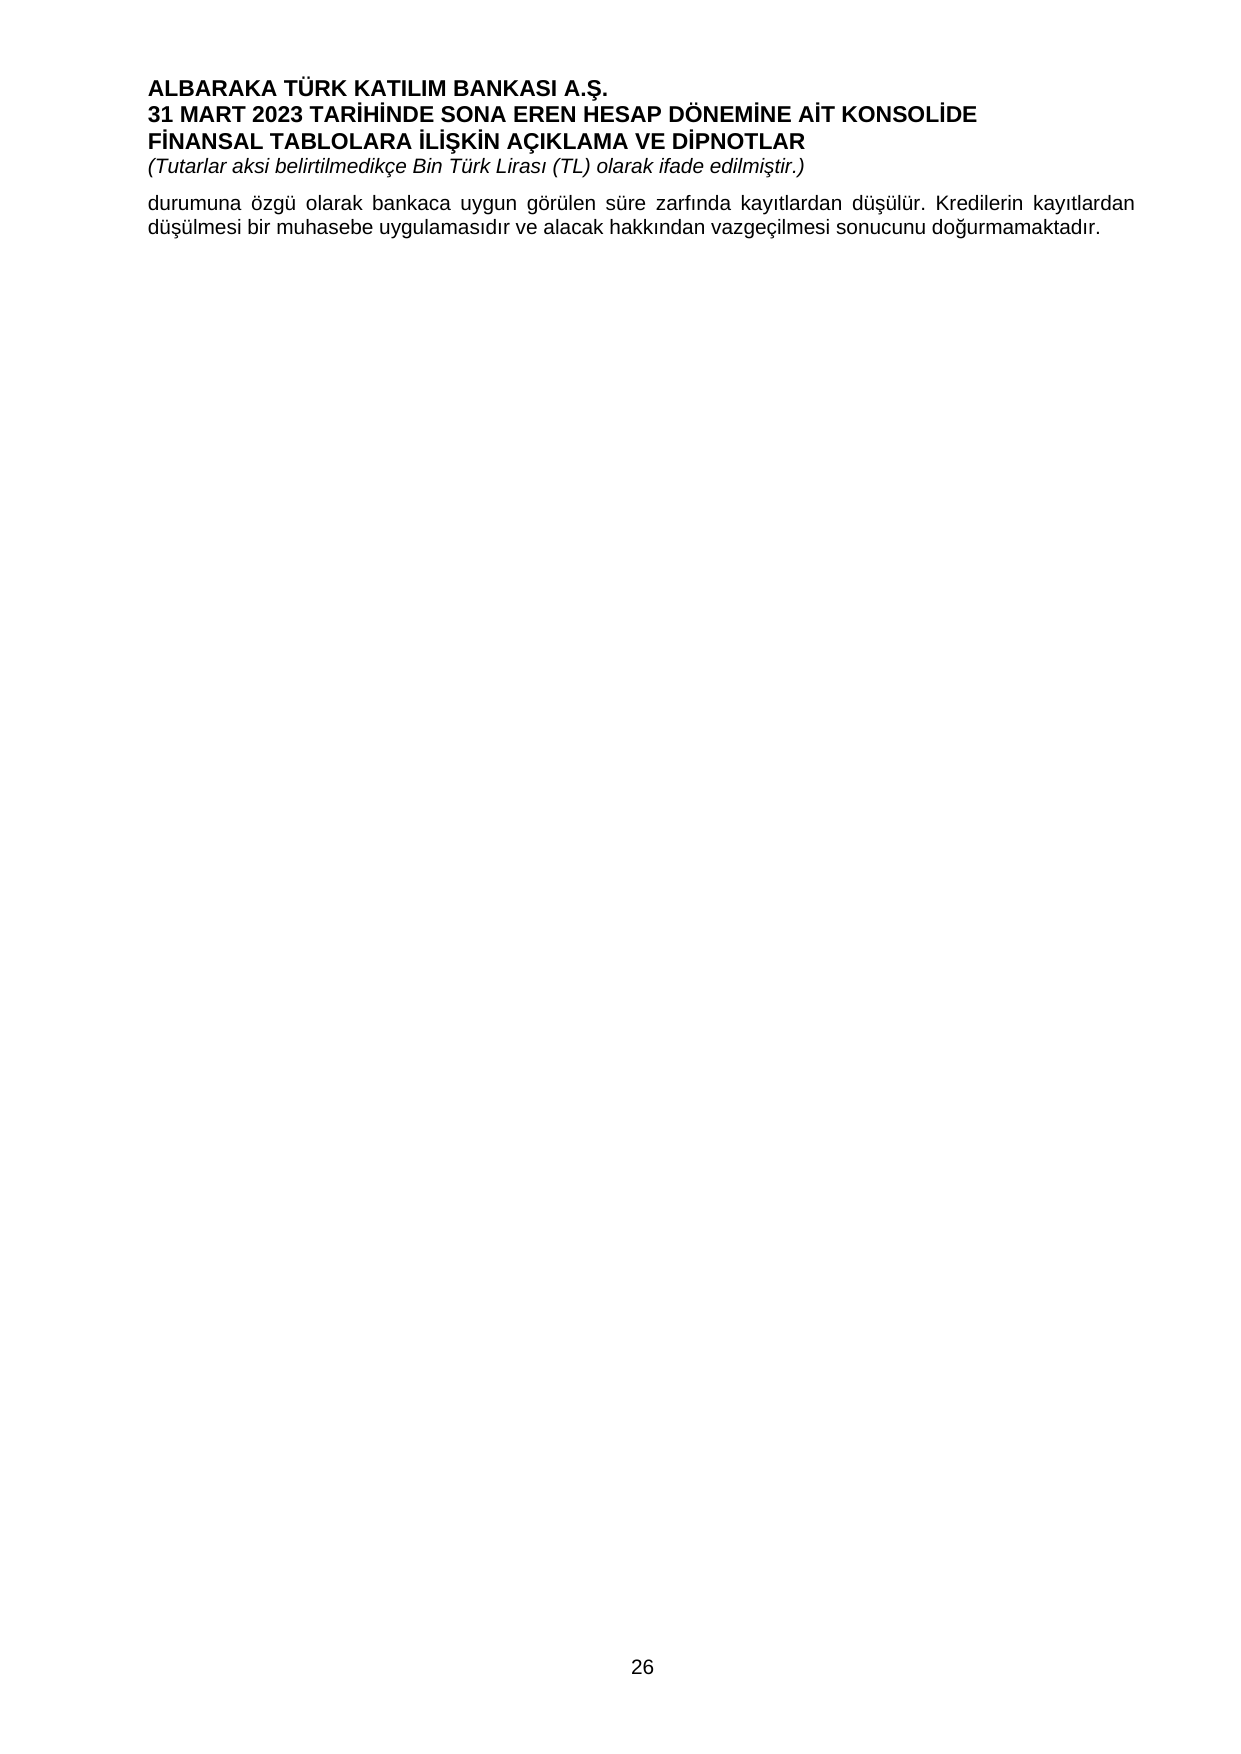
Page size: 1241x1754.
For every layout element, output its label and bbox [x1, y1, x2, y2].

text [148, 191, 1137, 238]
